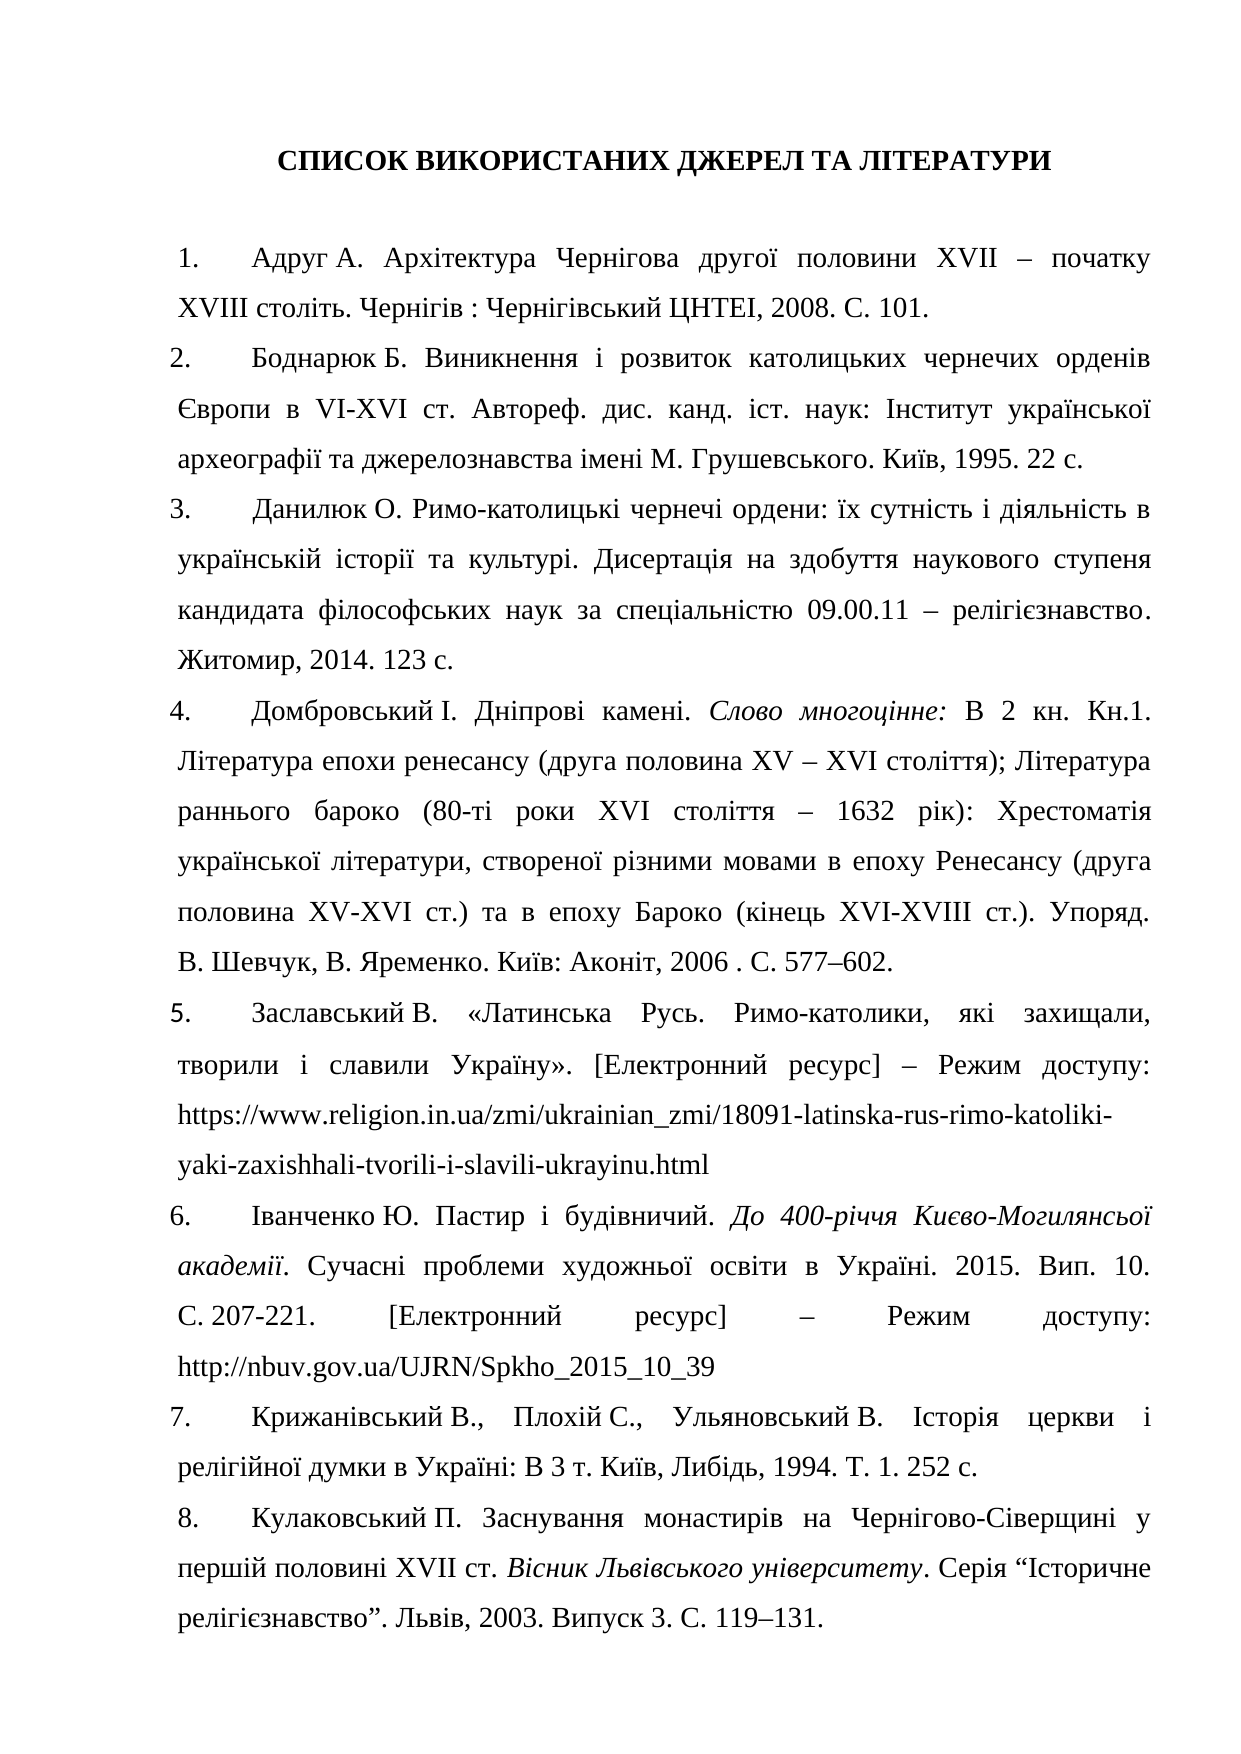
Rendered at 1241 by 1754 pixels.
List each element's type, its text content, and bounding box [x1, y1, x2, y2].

list Іванченко Ю. Пастир і будівничий. До 400-річчя Києво-Могилянсьої академії. Сучасні проблеми художньої освіти в Україні. 2015. Вип. 10. C. 207-221. [Електронний ресурс] – Режим доступу: http://nbuv.gov.ua/UJRN/Spkho_2015_10_39 [169, 1198, 1152, 1382]
list Данилюк О. Римо-католицькі чернечі ордени: їх сутність і діяльність в українській історії та культурі. Дисертація на здобуття наукового ступеня кандидата філософських наук за спеціальністю 09.00.11 – релігієзнавство. Житомир, 2014. 123 с. [169, 491, 1152, 676]
list Крижанівський В., Плохій С., Ульяновський В. Історія церкви і релігійної думки в Україні: В 3 т. Київ, Либідь, 1994. Т. 1. 252 с. [169, 1399, 1152, 1483]
list Боднарюк Б. Виникнення і розвиток католицьких чернечих орденів Європи в VI-XVI ст. Автореф. дис. канд. іст. наук: Інститут української археографії та джерелознавства імені М. Грушевського. Київ, 1995. 22 с. [169, 340, 1152, 474]
list Адруг А. Архітектура Чернігова другої половини XVII – початку XVIII століть. Чернігів : Чернігівський ЦНТЕІ, 2008. С. 101. [177, 240, 1152, 324]
list Кулаковський П. Заснування монастирів на Чернігово-Сіверщині у першій половині ХVІІ ст. Вісник Львівського університету. Серія “Історичне релігієзнавство”. Львів, 2003. Випуск 3. С. 119–131. [177, 1500, 1152, 1634]
subtitle СПИСОК ВИКОРИСТАНИХ ДЖЕРЕЛ ТА ЛІТЕРАТУРИ [177, 143, 1152, 177]
list Домбровський І. Дніпрові камені. Слово многоцінне: В 2 кн. Кн.1. Література епохи ренесансу (друга половина XV – XVI століття); Література раннього бароко (80-ті роки XVI століття – 1632 рік): Хрестоматія української літератури, створеної різними мовами в епоху Ренесансу (друга половина XV-XVI ст.) та в епоху Бароко (кінець XVI-XVIII ст.). Упоряд. В. Шевчук, В. Яременко. Київ: Аконіт, 2006 . С. 577–602. [169, 693, 1152, 978]
list Заславський В. «Латинська Русь. Римо-католики, які захищали, творили і славили Україну». [Електронний ресурс] – Режим доступу: https://www.religion.in.ua/zmi/ukrainian_zmi/18091-latinska-rus-rimo-katoliki-yaki-zaxishhali-tvorili-i-slavili-ukrayinu.html [169, 994, 1152, 1181]
